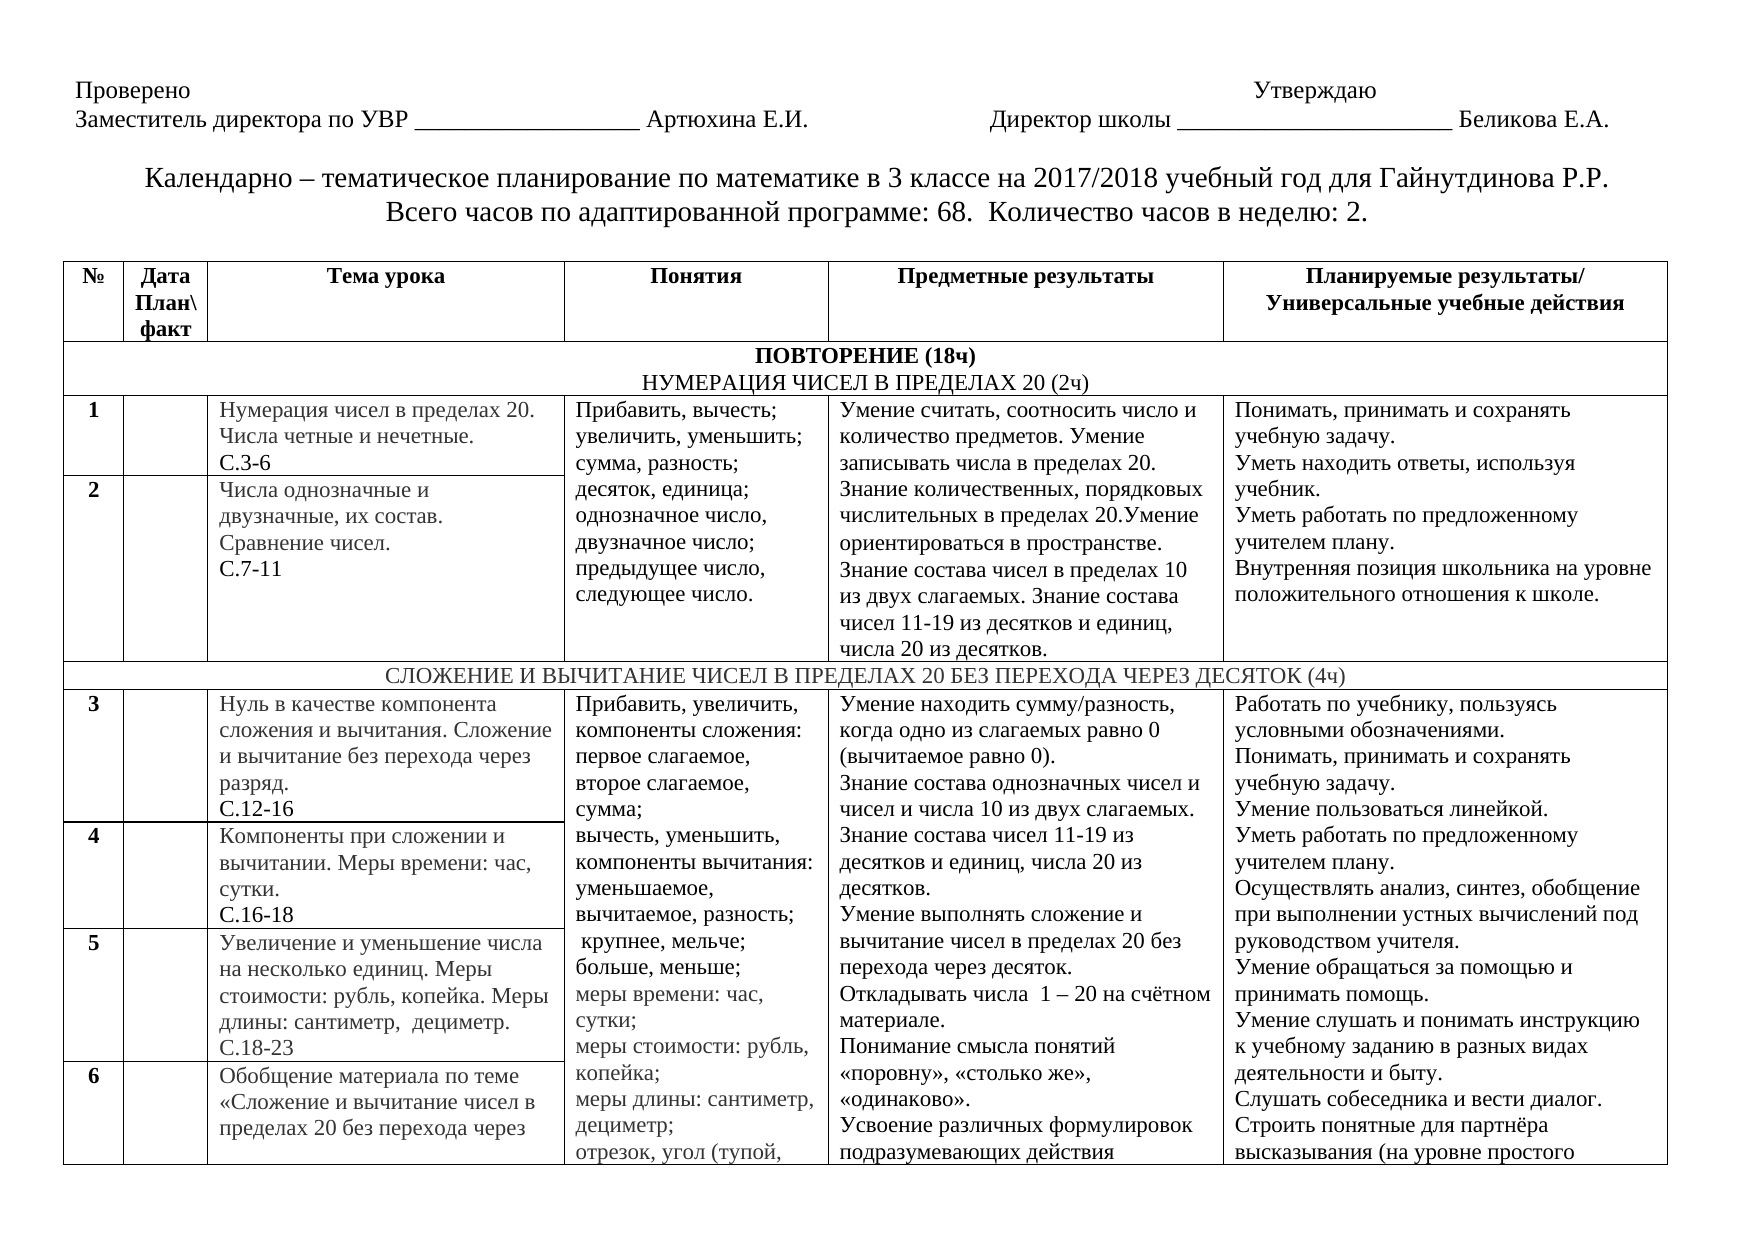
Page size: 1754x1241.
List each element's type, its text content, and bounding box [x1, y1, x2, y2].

table_cell 6 [64, 1062, 123, 1164]
table_header Планируемые результаты/ Универсальные учебные действия [1224, 262, 1667, 341]
table_cell 4 [64, 823, 123, 928]
table_header Тема урока [208, 262, 564, 341]
table_cell [124, 1062, 207, 1164]
table_header Понятия [565, 262, 828, 341]
table_header Предметные результаты [829, 262, 1223, 341]
text Заместитель директора по УВР __________________ Артюхина Е.И. Директор школы ______________________ Беликова Е.А. [75, 104, 1679, 132]
table_cell Прибавить, вычесть; увеличить, уменьшить; сумма, разность; десяток, единица; однозначное число, двузначное число; предыдущее число, следующее число. [565, 396, 828, 661]
table_cell [124, 476, 207, 661]
table_cell Увеличение и уменьшение числа на несколько единиц. Меры стоимости: рубль, копейка. Меры длины: сантиметр, дециметр. С.18-23 [208, 929, 564, 1061]
table_cell Компоненты при сложении и вычитании. Меры времени: час, сутки. С.16-18 [208, 823, 564, 928]
table_cell Умение находить сумму/разность, когда одно из слагаемых равно 0 (вычитаемое равно 0). Знание состава однозначных чисел и чисел и числа 10 из двух слагаемых. Знание состава чисел 11-19 из десятков и единиц, числа 20 из десятков. Умение выполнять сложение и вычитание чисел в пределах 20 без перехода через десяток. Откладывать числа 1 – 20 на счётном материале. Понимание смысла понятий «поровну», «столько же», «одинаково». Усвоение различных формулировок подразумевающих действия сложения и вычитания. Понимание смысла понятий «больше», « меньше», «равно». Умение чертить отрезок заданной длины, измерять отрезок. Различать геометрические фигуры, виды углов, их части. Уметь решать простые арифметические задачи. [829, 690, 1223, 1164]
table_cell Умение считать, соотносить число и количество предметов. Умение записывать числа в пределах 20. Знание количественных, порядковых числительных в пределах 20.Умение ориентироваться в пространстве. Знание состава чисел в пределах 10 из двух слагаемых. Знание состава чисел 11-19 из десятков и единиц, числа 20 из десятков. [829, 396, 1223, 661]
text Проверено Утверждаю [75, 75, 1679, 104]
table_cell 3 [64, 690, 123, 821]
table_cell 1 [64, 396, 123, 475]
table_cell [124, 823, 207, 928]
text Всего часов по адаптированной программе: 68. Количество часов в неделю: 2. [75, 194, 1679, 228]
table_cell Прибавить, увеличить, компоненты сложения: первое слагаемое, второе слагаемое, сумма; вычесть, уменьшить, компоненты вычитания: уменьшаемое, вычитаемое, разность; крупнее, мельче; больше, меньше; меры времени: час, сутки; меры стоимости: рубль, копейка; меры длины: сантиметр, дециметр; отрезок, угол (тупой, прямой, острый), вершина угла, сторона угла, многоугольник. [565, 690, 828, 1164]
table_cell 2 [64, 476, 123, 661]
table_cell [124, 929, 207, 1061]
table_cell Нуль в качестве компонента сложения и вычитания. Сложение и вычитание без перехода через разряд. С.12-16 [208, 690, 564, 821]
text Календарно – тематическое планирование по математике в 3 классе на 2017/2018 учебный год для Гайнутдинова Р.Р. [75, 161, 1679, 194]
table_cell 5 [64, 929, 123, 1061]
table_cell Понимать, принимать и сохранять учебную задачу. Уметь находить ответы, используя учебник. Уметь работать по предложенному учителем плану. Внутренняя позиция школьника на уровне положительного отношения к школе. [1224, 396, 1667, 661]
table_cell Числа однозначные и двузначные, их состав. Сравнение чисел. С.7-11 [208, 476, 564, 661]
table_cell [208, 1062, 564, 1164]
table_cell СЛОЖЕНИЕ И ВЫЧИТАНИЕ ЧИСЕЛ В ПРЕДЕЛАХ 20 БЕЗ ПЕРЕХОДА ЧЕРЕЗ ДЕСЯТОК (4ч) [64, 662, 1667, 689]
table_cell [124, 396, 207, 475]
table_cell ПОВТОРЕНИЕ (18ч) НУМЕРАЦИЯ ЧИСЕЛ В ПРЕДЕЛАХ 20 (2ч) [64, 342, 1667, 395]
table_cell [124, 690, 207, 821]
table_header Дата План\факт [124, 262, 207, 341]
table_cell Работать по учебнику, пользуясь условными обозначениями. Понимать, принимать и сохранять учебную задачу. Умение пользоваться линейкой. Уметь работать по предложенному учителем плану. Осуществлять анализ, синтез, обобщение при выполнении устных вычислений под руководством учителя. Умение обращаться за помощью и принимать помощь. Умение слушать и понимать инструкцию к учебному заданию в разных видах деятельности и быту. Слушать собеседника и вести диалог. Строить понятные для партнёра высказывания (на уровне простого предложения), соблюдать нормы произношения. Умение адекватно соблюдать ритуалы школьного поведения (поднимать руку, вставать и выходить из-за парты и т.д.) Работать самостоятельно. [1224, 690, 1667, 1164]
table_header № [64, 262, 123, 341]
table_cell Нумерация чисел в пределах 20. Числа четные и нечетные. С.3-6 [208, 396, 564, 475]
